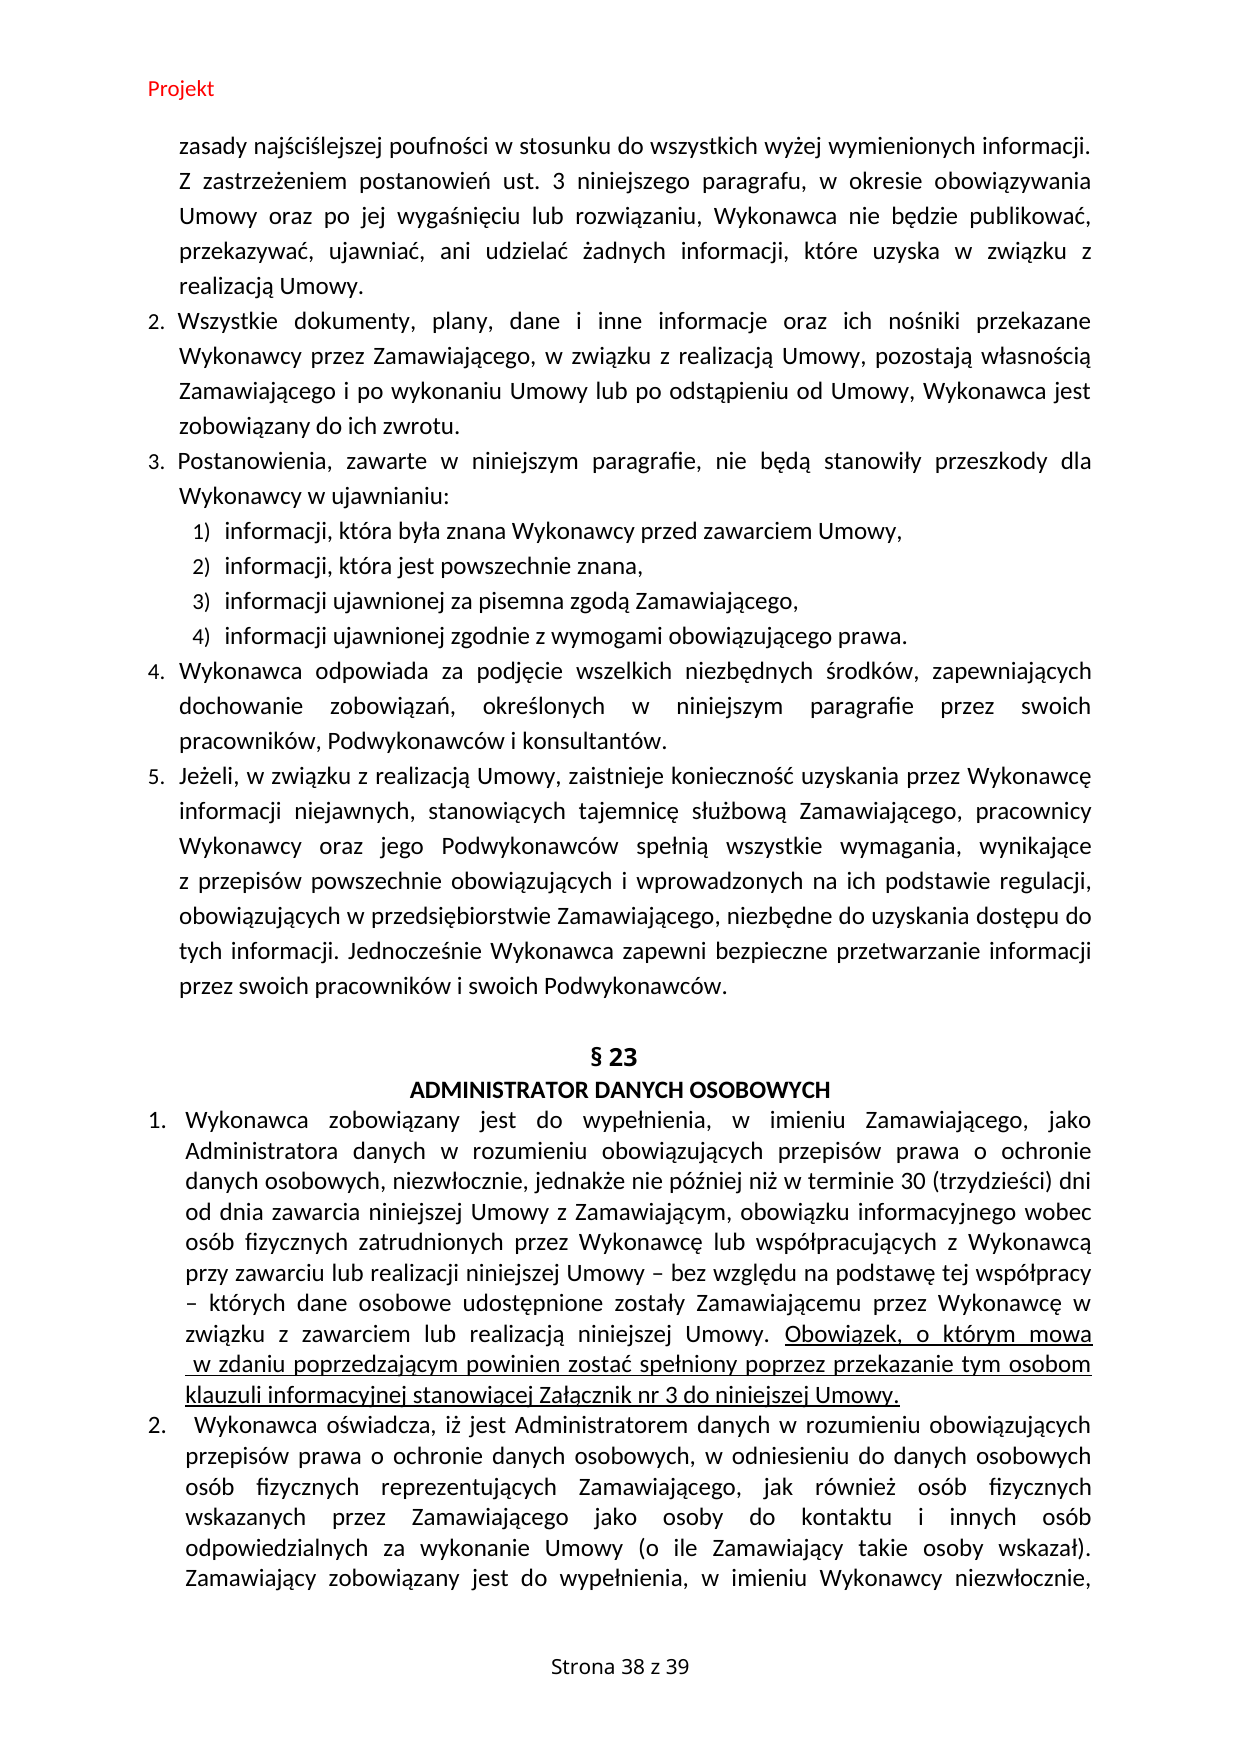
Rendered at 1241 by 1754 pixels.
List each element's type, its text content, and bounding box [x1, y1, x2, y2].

list Wykonawca zobowiązany jest do wypełnienia, w imieniu Zamawiającego, jako Administratora danych w rozumieniu obowiązujących przepisów prawa o ochronie danych osobowych, niezwłocznie, jednakże nie później niż w terminie 30 (trzydzieści) dni od dnia zawarcia niniejszej Umowy z Zamawiającym, obowiązku informacyjnego wobec osób fizycznych zatrudnionych przez Wykonawcę lub współpracujących z Wykonawcą przy zawarciu lub realizacji niniejszej Umowy – bez względu na podstawę tej współpracy – których dane osobowe udostępnione zostały Zamawiającemu przez Wykonawcę w związku z zawarciem lub realizacją niniejszej Umowy. Obowiązek, o którym mowa w zdaniu poprzedzającym powinien zostać spełniony poprzez przekazanie tym osobom klauzuli informacyjnej stanowiącej Załącznik nr 3 do niniejszej Umowy. [148, 1104, 1093, 1409]
list informacji ujawnionej zgodnie z wymogami obowiązującego prawa. [148, 620, 1093, 650]
subtitle ADMINISTRATOR DANYCH OSOBOWYCH [148, 1074, 1093, 1104]
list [148, 1409, 1093, 1593]
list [148, 130, 1093, 300]
list informacji, która jest powszechnie znana, [148, 550, 1093, 580]
text § 23 [516, 1040, 1093, 1074]
list Wszystkie dokumenty, plany, dane i inne informacje oraz ich nośniki przekazane Wykonawcy przez Zamawiającego, w związku z realizacją Umowy, pozostają własnością Zamawiającego i po wykonaniu Umowy lub po odstąpieniu od Umowy, Wykonawca jest zobowiązany do ich zwrotu. [148, 305, 1093, 440]
list informacji ujawnionej za pisemna zgodą Zamawiającego, [148, 585, 1093, 615]
list Postanowienia, zawarte w niniejszym paragrafie, nie będą stanowiły przeszkody dla Wykonawcy w ujawnianiu: [148, 445, 1093, 510]
list informacji, która była znana Wykonawcy przed zawarciem Umowy, [148, 515, 1093, 545]
list Wykonawca odpowiada za podjęcie wszelkich niezbędnych środków, zapewniających dochowanie zobowiązań, określonych w niniejszym paragrafie przez swoich pracowników, Podwykonawców i konsultantów. [148, 655, 1093, 755]
list Jeżeli, w związku z realizacją Umowy, zaistnieje konieczność uzyskania przez Wykonawcę informacji niejawnych, stanowiących tajemnicę służbową Zamawiającego, pracownicy Wykonawcy oraz jego Podwykonawców spełnią wszystkie wymagania, wynikające z przepisów powszechnie obowiązujących i wprowadzonych na ich podstawie regulacji, obowiązujących w przedsiębiorstwie Zamawiającego, niezbędne do uzyskania dostępu do tych informacji. Jednocześnie Wykonawca zapewni bezpieczne przetwarzanie informacji przez swoich pracowników i swoich Podwykonawców. [148, 760, 1093, 1000]
